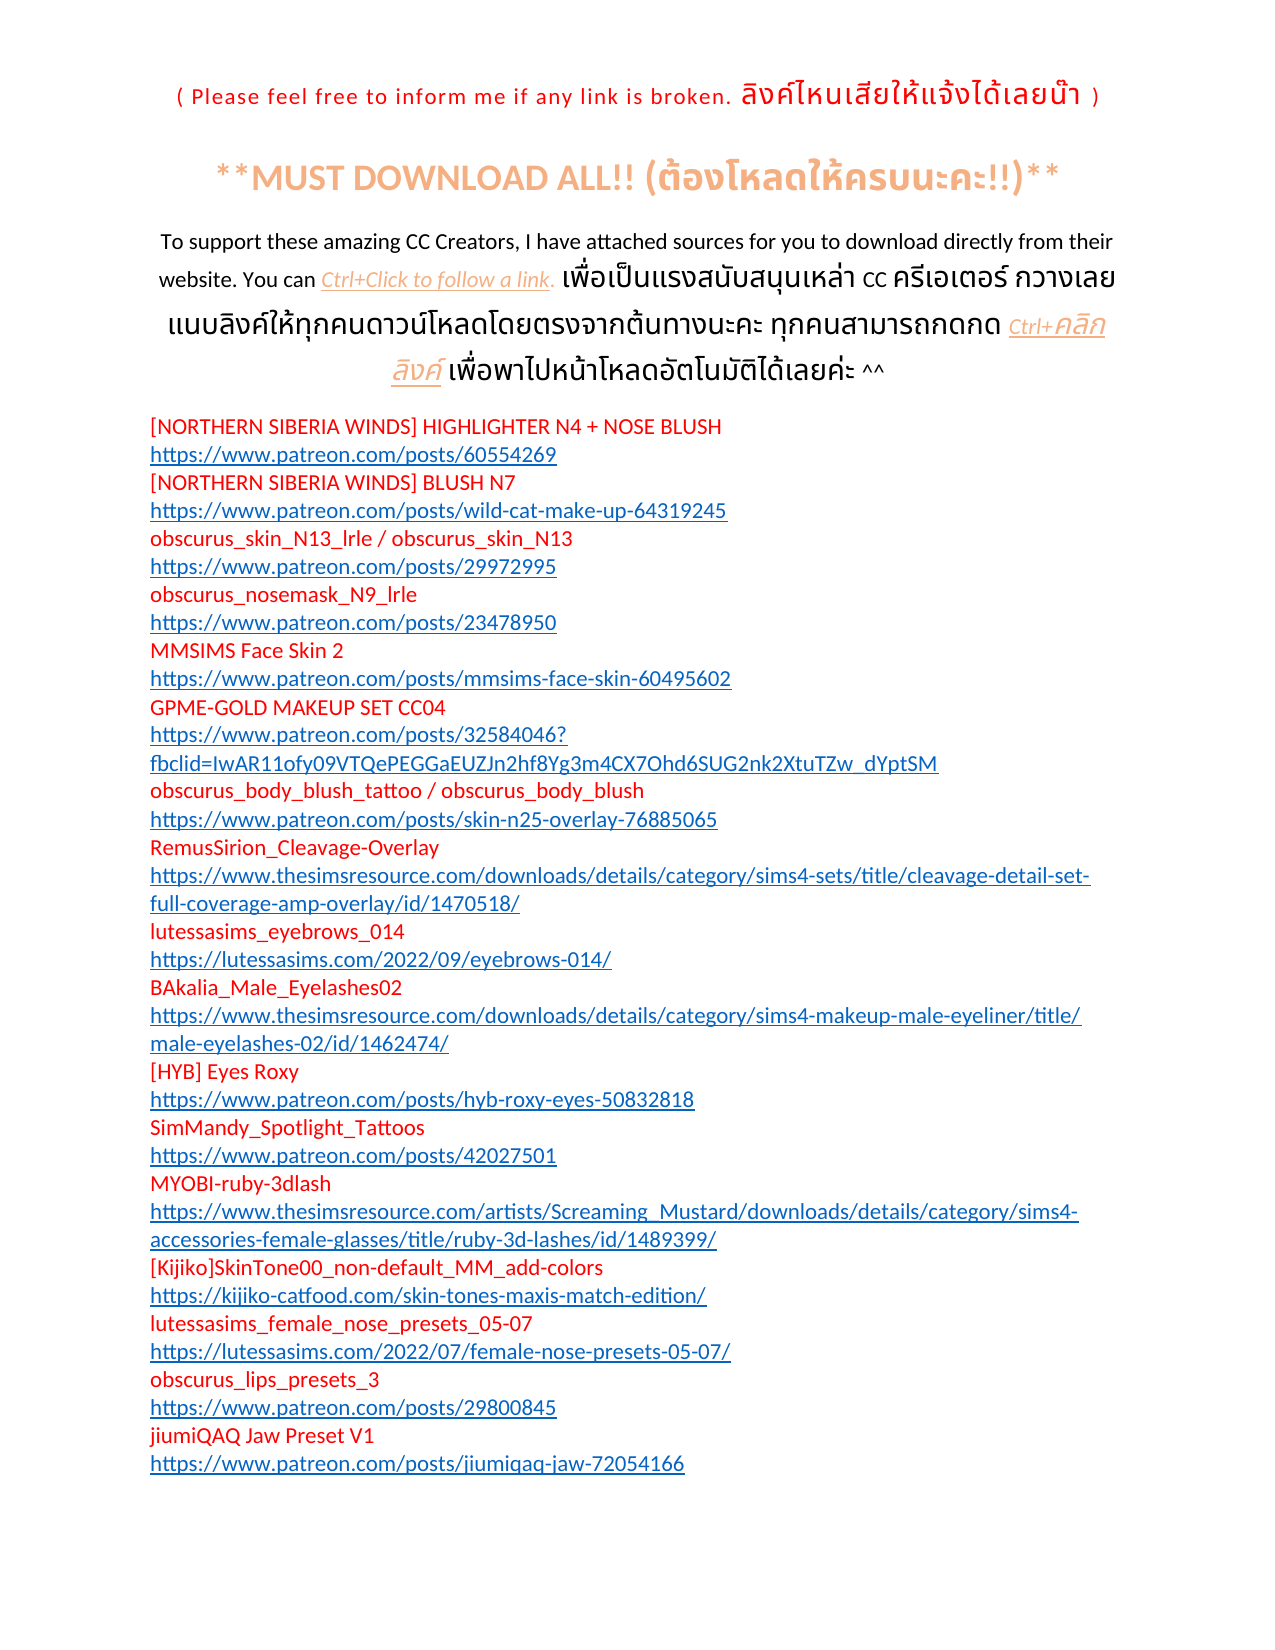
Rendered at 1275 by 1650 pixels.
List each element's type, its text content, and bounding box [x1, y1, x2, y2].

text https://lutessasims.com/2022/07/female-nose-presets-05-07/ [150, 1337, 1125, 1365]
text https://www.thesimsresource.com/downloads/details/category/sims4-makeup-male-eyeliner/title/male-eyelashes-02/id/1462474/ [150, 1001, 1125, 1057]
text https://lutessasims.com/2022/09/eyebrows-014/ [150, 945, 1125, 973]
text lutessasims_eyebrows_014 [150, 917, 1125, 945]
text jiumiQAQ Jaw Preset V1 [150, 1421, 1125, 1449]
text [NORTHERN SIBERIA WINDS] BLUSH N7 [150, 468, 1125, 496]
text BAkalia_Male_Eyelashes02 [150, 973, 1125, 1001]
text obscurus_body_blush_tattoo / obscurus_body_blush [150, 777, 1125, 805]
text https://www.patreon.com/posts/29972995 [150, 552, 1125, 581]
text obscurus_nosemask_N9_lrle [150, 581, 1125, 608]
text [NORTHERN SIBERIA WINDS] HIGHLIGHTER N4 + NOSE BLUSH [150, 412, 1125, 440]
text [Kijiko]SkinTone00_non-default_MM_add-colors [150, 1253, 1125, 1281]
text GPME-GOLD MAKEUP SET CC04 [150, 693, 1125, 721]
text https://www.patreon.com/posts/skin-n25-overlay-76885065 [150, 805, 1125, 833]
text MMSIMS Face Skin 2 [150, 637, 1125, 664]
text https://www.patreon.com/posts/jiumiqaq-jaw-72054166 [150, 1449, 1125, 1477]
text **MUST DOWNLOAD ALL!! (ต้องโหลดให้ครบนะคะ!!)** [150, 150, 1125, 207]
text obscurus_lips_presets_3 [150, 1365, 1125, 1393]
text https://www.patreon.com/posts/23478950 [150, 608, 1125, 637]
text https://www.thesimsresource.com/downloads/details/category/sims4-sets/title/cleavage-detail-set-full-coverage-amp-overlay/id/1470518/ [150, 861, 1125, 917]
text SimMandy_Spotlight_Tattoos [150, 1113, 1125, 1141]
text https://www.patreon.com/posts/60554269 [150, 440, 1125, 468]
text https://www.patreon.com/posts/mmsims-face-skin-60495602 [150, 664, 1125, 693]
text https://www.patreon.com/posts/29800845 [150, 1393, 1125, 1421]
text https://www.patreon.com/posts/42027501 [150, 1141, 1125, 1169]
text https://www.patreon.com/posts/hyb-roxy-eyes-50832818 [150, 1085, 1125, 1113]
text https://www.patreon.com/posts/32584046?fbclid=IwAR11ofy09VTQePEGGaEUZJn2hf8Yg3m4CX7Ohd6SUG2nk2XtuTZw_dYptSM [150, 721, 1125, 777]
text [HYB] Eyes Roxy [150, 1057, 1125, 1085]
text lutessasims_female_nose_presets_05-07 [150, 1309, 1125, 1337]
text MYOBI-ruby-3dlash [150, 1169, 1125, 1197]
text To support these amazing CC Creators, I have attached sources for you to download directly from their website. You can Ctrl+Click to follow a link. เพื่อเป็นแรงสนับสนุนเหล่า CC ครีเอเตอร์ กวางเลยแนบลิงค์ให้ทุกคนดาวน์โหลดโดยตรงจากต้นทางนะคะ ทุกคนสามารถกดกด Ctrl+คลิกลิงค์ เพื่อพาไปหน้าโหลดอัตโนมัติได้เลยค่ะ ^^ [150, 227, 1125, 393]
text https://www.patreon.com/posts/wild-cat-make-up-64319245 [150, 496, 1125, 524]
text RemusSirion_Cleavage-Overlay [150, 833, 1125, 861]
text obscurus_skin_N13_lrle / obscurus_skin_N13 [150, 524, 1125, 552]
text https://www.thesimsresource.com/artists/Screaming_Mustard/downloads/details/category/sims4-accessories-female-glasses/title/ruby-3d-lashes/id/1489399/ [150, 1197, 1125, 1253]
text https://kijiko-catfood.com/skin-tones-maxis-match-edition/ [150, 1281, 1125, 1309]
